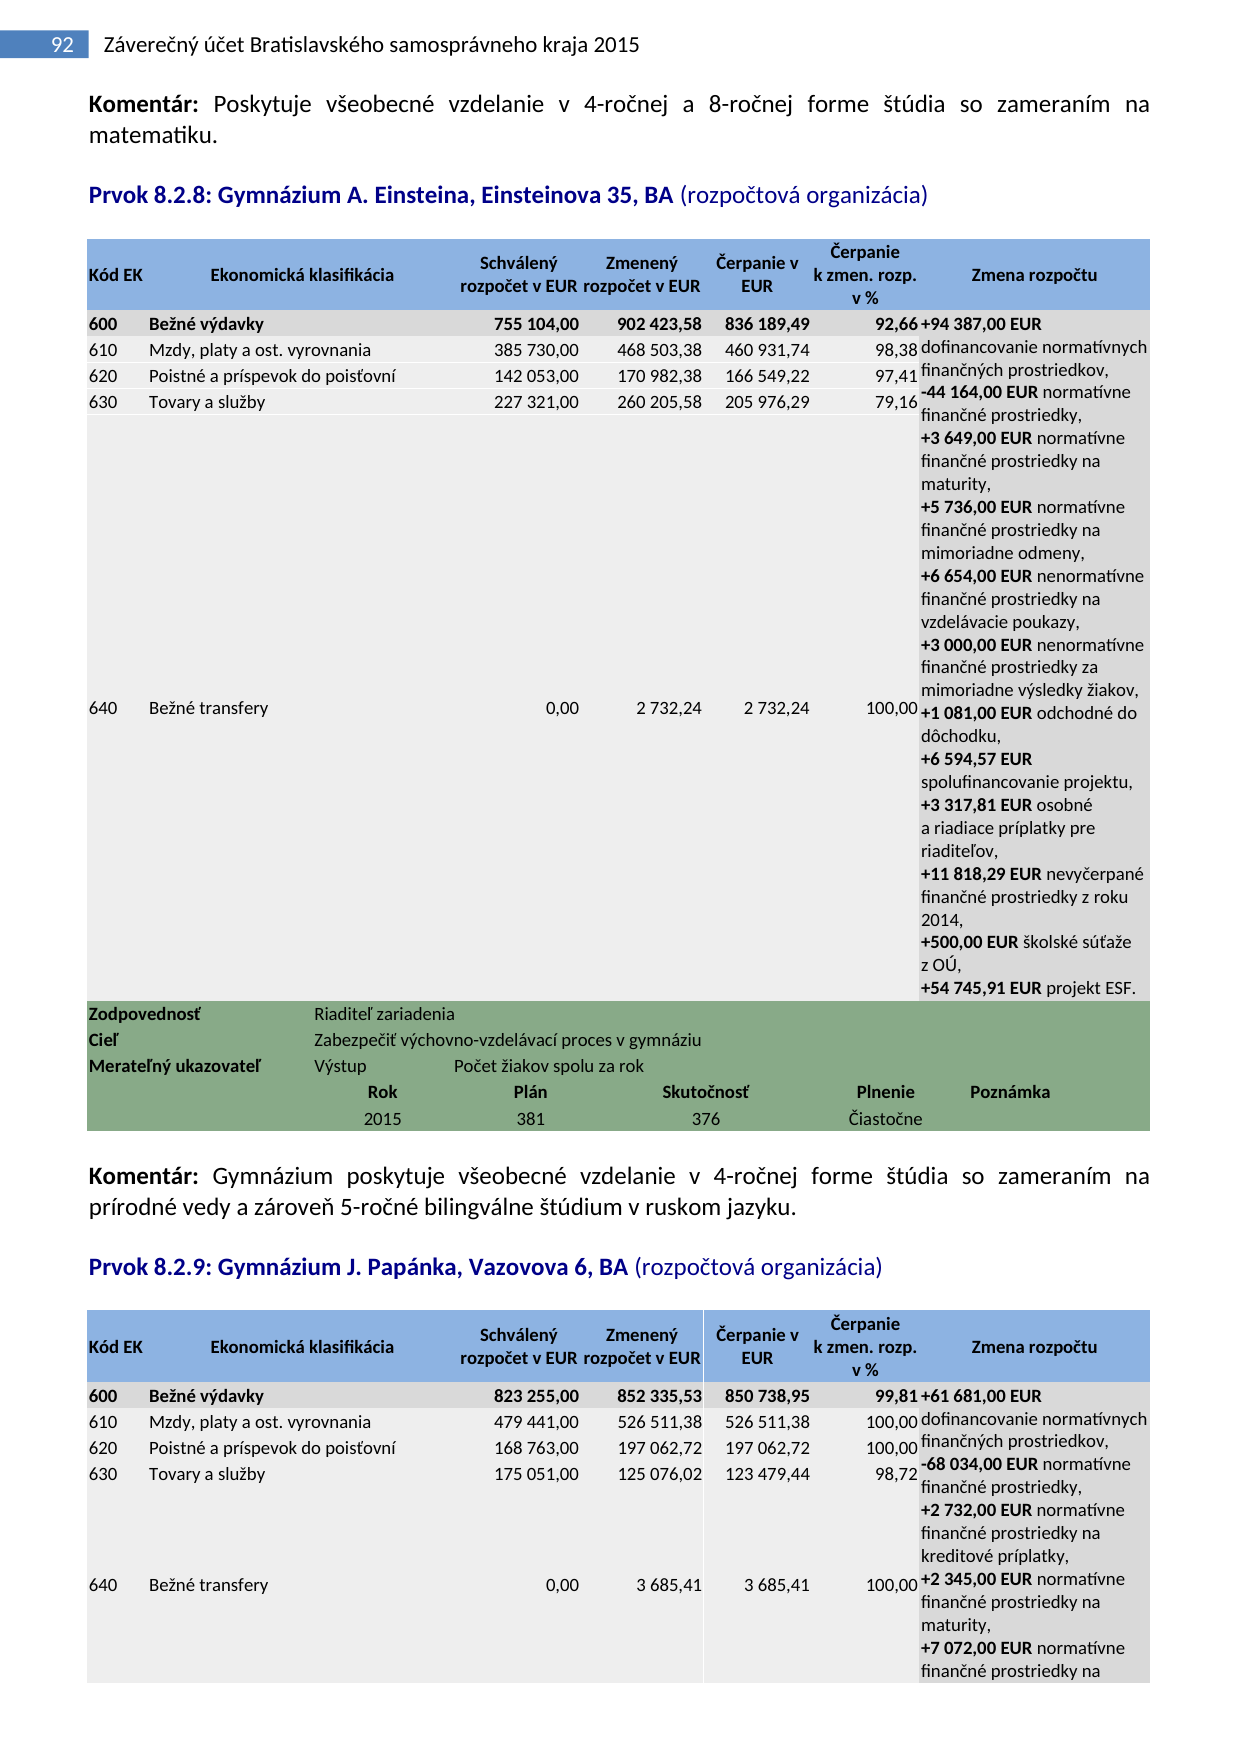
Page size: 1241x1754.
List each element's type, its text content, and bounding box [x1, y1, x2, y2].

text Komentár: Poskytuje všeobecné vzdelanie v 4-ročnej a 8-ročnej forme štúdia so zameraním na matematiku. [89, 89, 1152, 150]
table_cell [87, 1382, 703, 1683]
text Komentár: Gymnázium poskytuje všeobecné vzdelanie v 4-ročnej forme štúdia so zameraním na prírodné vedy a zároveň 5-ročné bilingválne štúdium v ruskom jazyku. [89, 1160, 1152, 1221]
text Prvok 8.2.8: Gymnázium A. Einsteina, Einsteinova 35, BA (rozpočtová organizácia) [89, 179, 1152, 209]
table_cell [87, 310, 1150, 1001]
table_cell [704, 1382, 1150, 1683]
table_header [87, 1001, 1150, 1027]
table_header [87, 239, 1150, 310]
text Prvok 8.2.9: Gymnázium J. Papánka, Vazovova 6, BA (rozpočtová organizácia) [89, 1251, 1152, 1281]
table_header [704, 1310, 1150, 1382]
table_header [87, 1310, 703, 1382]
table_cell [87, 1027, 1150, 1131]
